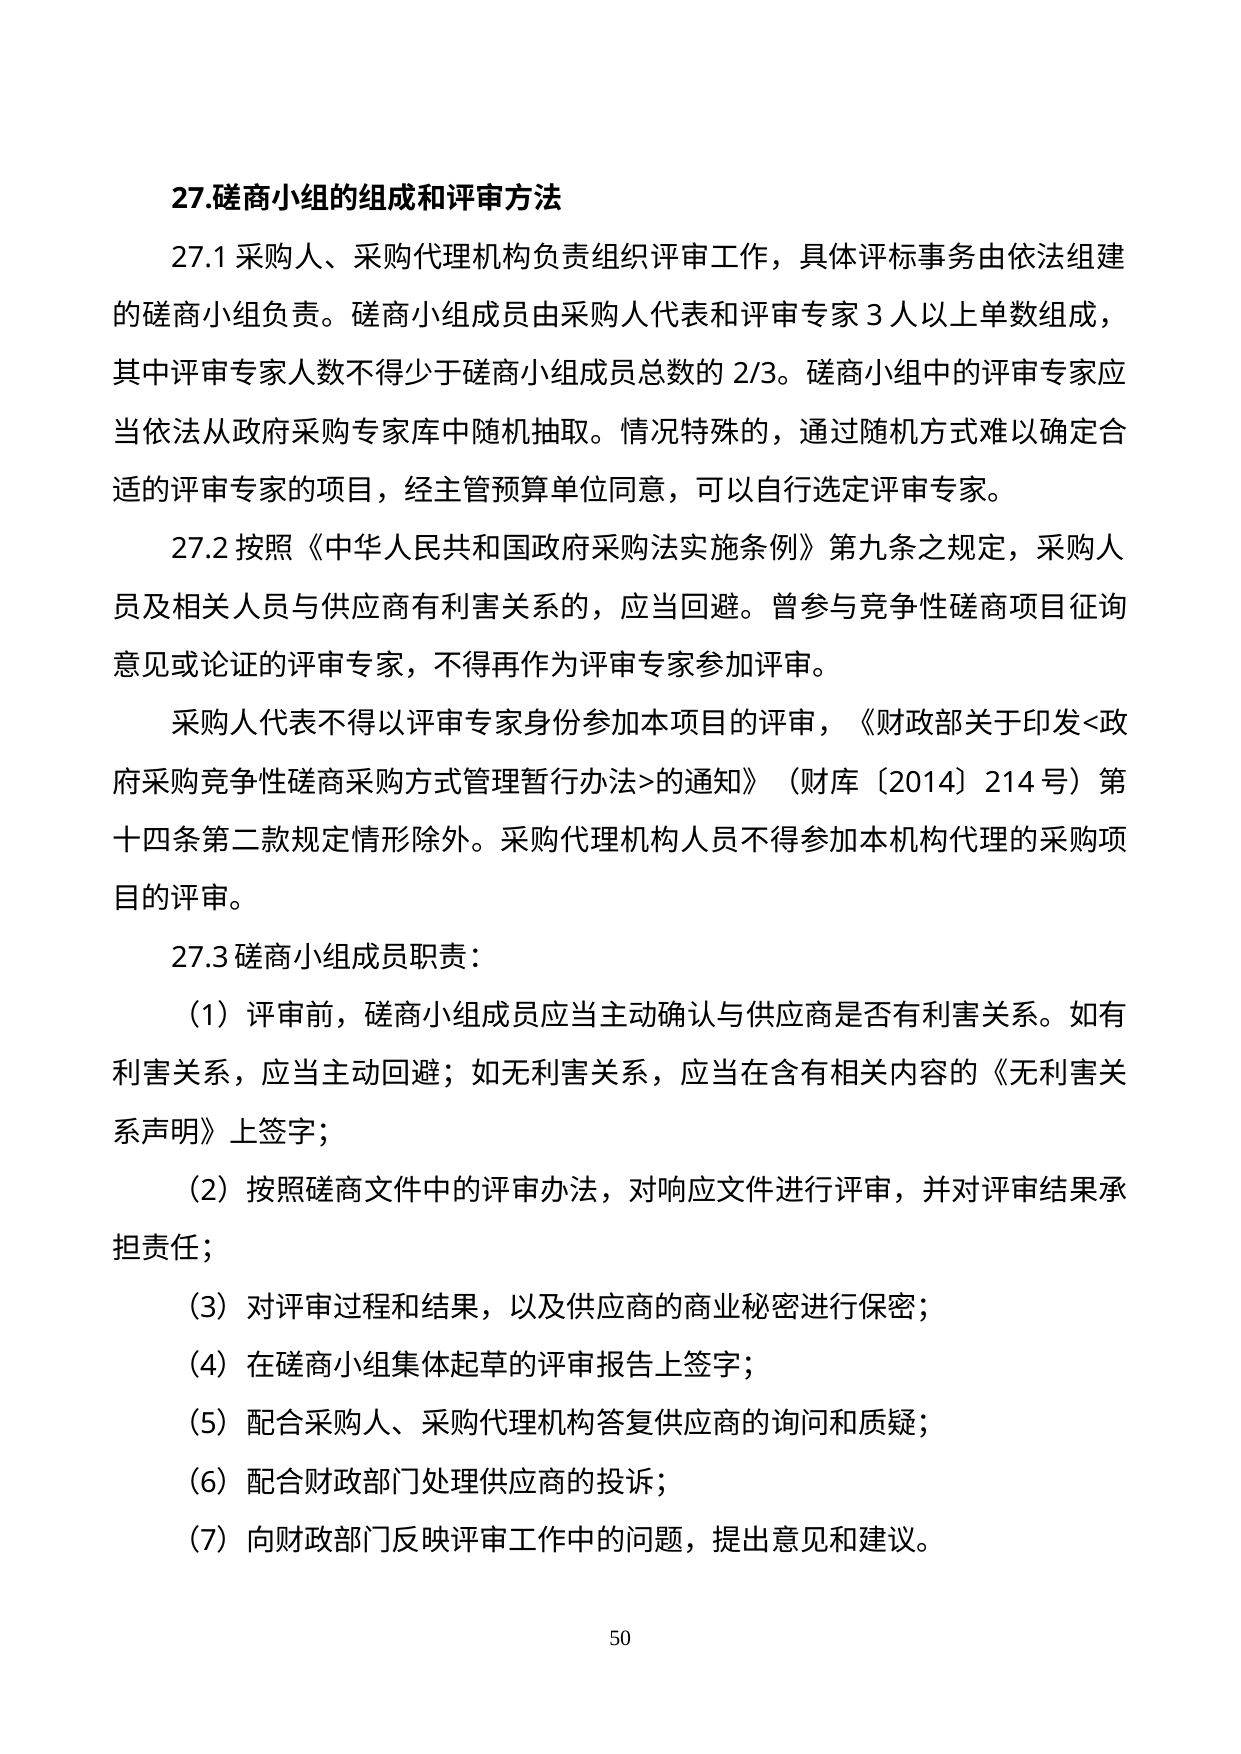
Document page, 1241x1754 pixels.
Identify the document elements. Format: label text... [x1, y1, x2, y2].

text 27.1采购人、采购代理机构负责组织评审工作，具体评标事务由依法组建的磋商小组负责。磋商小组成员由采购人代表和评审专家3人以上单数组成，其中评审专家人数不得少于磋商小组成员总数的2/3。磋商小组中的评审专家应当依法从政府采购专家库中随机抽取。情况特殊的，通过随机方式难以确定合适的评审专家的项目，经主管预算单位同意，可以自行选定评审专家。 [112, 220, 1128, 512]
text （4）在磋商小组集体起草的评审报告上签字； [112, 1329, 1128, 1387]
text （2）按照磋商文件中的评审办法，对响应文件进行评审，并对评审结果承担责任； [112, 1154, 1128, 1270]
text （7）向财政部门反映评审工作中的问题，提出意见和建议。 [112, 1504, 1128, 1562]
text 27.磋商小组的组成和评审方法 [112, 162, 1128, 220]
text （6）配合财政部门处理供应商的投诉； [112, 1445, 1128, 1504]
text （3）对评审过程和结果，以及供应商的商业秘密进行保密； [112, 1270, 1128, 1329]
text 27.3磋商小组成员职责： [112, 920, 1128, 979]
text （1）评审前，磋商小组成员应当主动确认与供应商是否有利害关系。如有利害关系，应当主动回避；如无利害关系，应当在含有相关内容的《无利害关系声明》上签字； [112, 979, 1128, 1154]
text 27.2按照《中华人民共和国政府采购法实施条例》第九条之规定，采购人员及相关人员与供应商有利害关系的，应当回避。曾参与竞争性磋商项目征询意见或论证的评审专家，不得再作为评审专家参加评审。 [112, 512, 1128, 687]
text 采购人代表不得以评审专家身份参加本项目的评审，《财政部关于印发<政府采购竞争性磋商采购方式管理暂行办法>的通知》（财库〔2014〕214号）第十四条第二款规定情形除外。采购代理机构人员不得参加本机构代理的采购项目的评审。 [112, 687, 1128, 920]
text （5）配合采购人、采购代理机构答复供应商的询问和质疑； [112, 1387, 1128, 1445]
